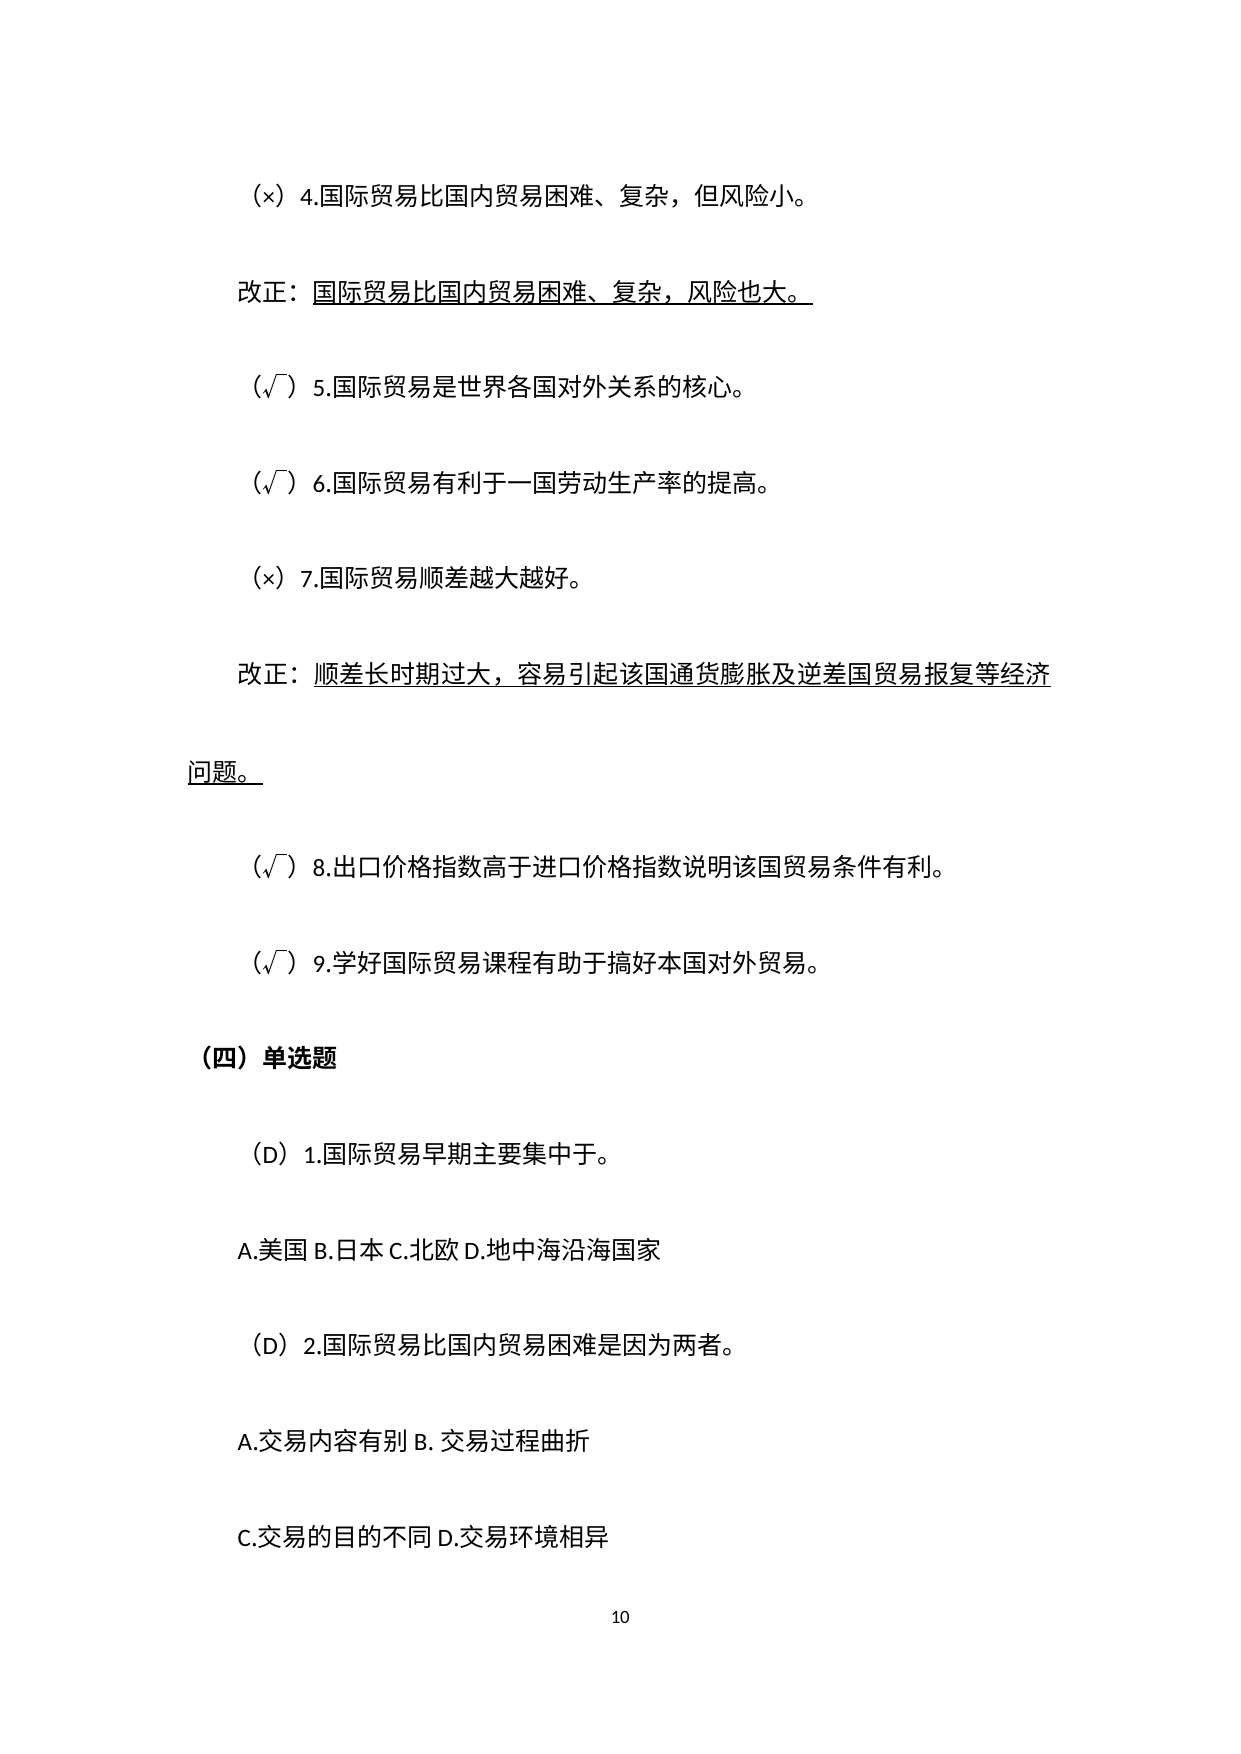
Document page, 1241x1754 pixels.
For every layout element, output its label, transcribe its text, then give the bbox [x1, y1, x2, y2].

text A.美国B.日本C.北欧D.地中海沿海国家 [187, 1216, 1053, 1281]
text （√）8.出口价格指数高于进口价格指数说明该国贸易条件有利。 [187, 833, 1053, 898]
text （D）2.国际贸易比国内贸易困难是因为两者。 [187, 1311, 1053, 1376]
text （×）4.国际贸易比国内贸易困难、复杂，但风险小。 [187, 162, 1053, 227]
text 改正：国际贸易比国内贸易困难、复杂，风险也大。 [187, 258, 1053, 323]
text （√）5.国际贸易是世界各国对外关系的核心。 [187, 353, 1053, 418]
text （D）1.国际贸易早期主要集中于。 [187, 1120, 1053, 1185]
text C.交易的目的不同D.交易环境相异 [187, 1503, 1053, 1568]
text （√）6.国际贸易有利于一国劳动生产率的提高。 [187, 449, 1053, 514]
text A.交易内容有别B. 交易过程曲折 [187, 1407, 1053, 1472]
text （四）单选题 [187, 1024, 1053, 1089]
text （√）9.学好国际贸易课程有助于搞好本国对外贸易。 [187, 929, 1053, 994]
text （×）7.国际贸易顺差越大越好。 [187, 544, 1053, 609]
text 改正：顺差长时期过大，容易引起该国通货膨胀及逆差国贸易报复等经济问题。 [187, 640, 1053, 803]
